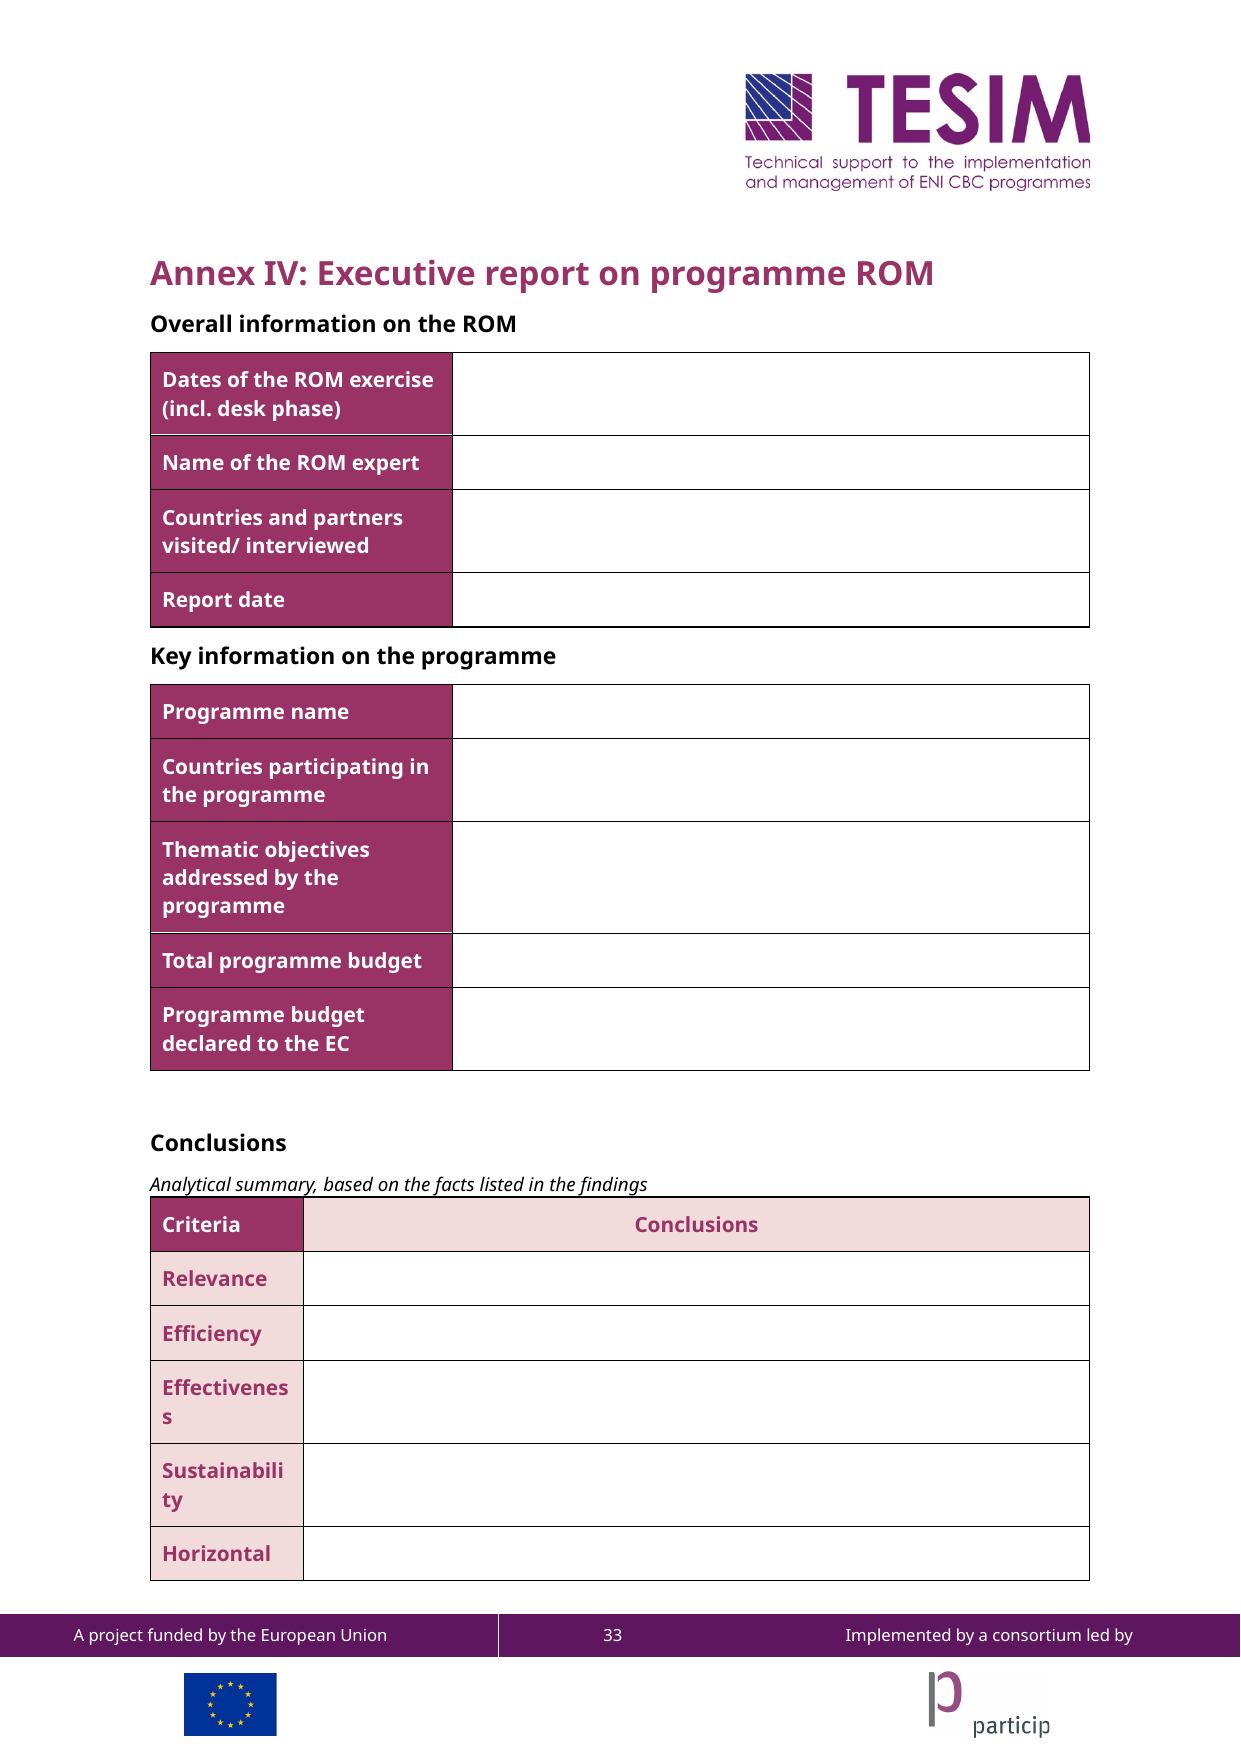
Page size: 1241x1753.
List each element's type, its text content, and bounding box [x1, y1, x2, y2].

picture [184, 1673, 277, 1736]
table_cell [453, 822, 1089, 932]
table_cell [453, 436, 1089, 489]
table_cell Sustainability [151, 1444, 303, 1526]
table_cell Effectiveness [151, 1361, 303, 1443]
table_header Conclusions [304, 1198, 1089, 1251]
table_header Dates of the ROM exercise (incl. desk phase) [151, 353, 452, 434]
picture [928, 1671, 1050, 1738]
table_cell Total programme budget [151, 934, 452, 987]
table_cell [304, 1252, 1089, 1305]
table_cell [453, 490, 1089, 572]
table_header Criteria [151, 1198, 303, 1251]
picture [745, 73, 1091, 191]
table_cell Thematic objectives addressed by the programme [151, 822, 452, 932]
table_header Programme name [151, 685, 452, 738]
table_cell Report date [151, 573, 452, 626]
text Analytical summary, based on the facts listed in the findings [150, 1171, 1090, 1196]
table_cell Countries participating in the programme [151, 739, 452, 821]
table_cell Efficiency [151, 1306, 303, 1360]
table_header [453, 353, 1089, 434]
table_cell [304, 1306, 1089, 1360]
table_cell [453, 934, 1089, 987]
table_cell [304, 1361, 1089, 1443]
table_cell Countries and partners visited/ interviewed [151, 490, 452, 572]
subtitle Annex IV: Executive report on programme ROM [150, 250, 1090, 295]
table_cell [453, 739, 1089, 821]
table_cell [453, 988, 1089, 1070]
table_cell Relevance [151, 1252, 303, 1305]
table_cell [453, 573, 1089, 626]
table_cell [304, 1527, 1089, 1580]
table_header [453, 685, 1089, 738]
table_cell Horizontal [151, 1527, 303, 1580]
table_cell [304, 1444, 1089, 1526]
text Overall information on the ROM [150, 308, 1090, 339]
table_cell Name of the ROM expert [151, 436, 452, 489]
text Conclusions [150, 1127, 1090, 1158]
table_cell Programme budget declared to the EC [151, 988, 452, 1070]
text Key information on the programme [150, 640, 1090, 671]
